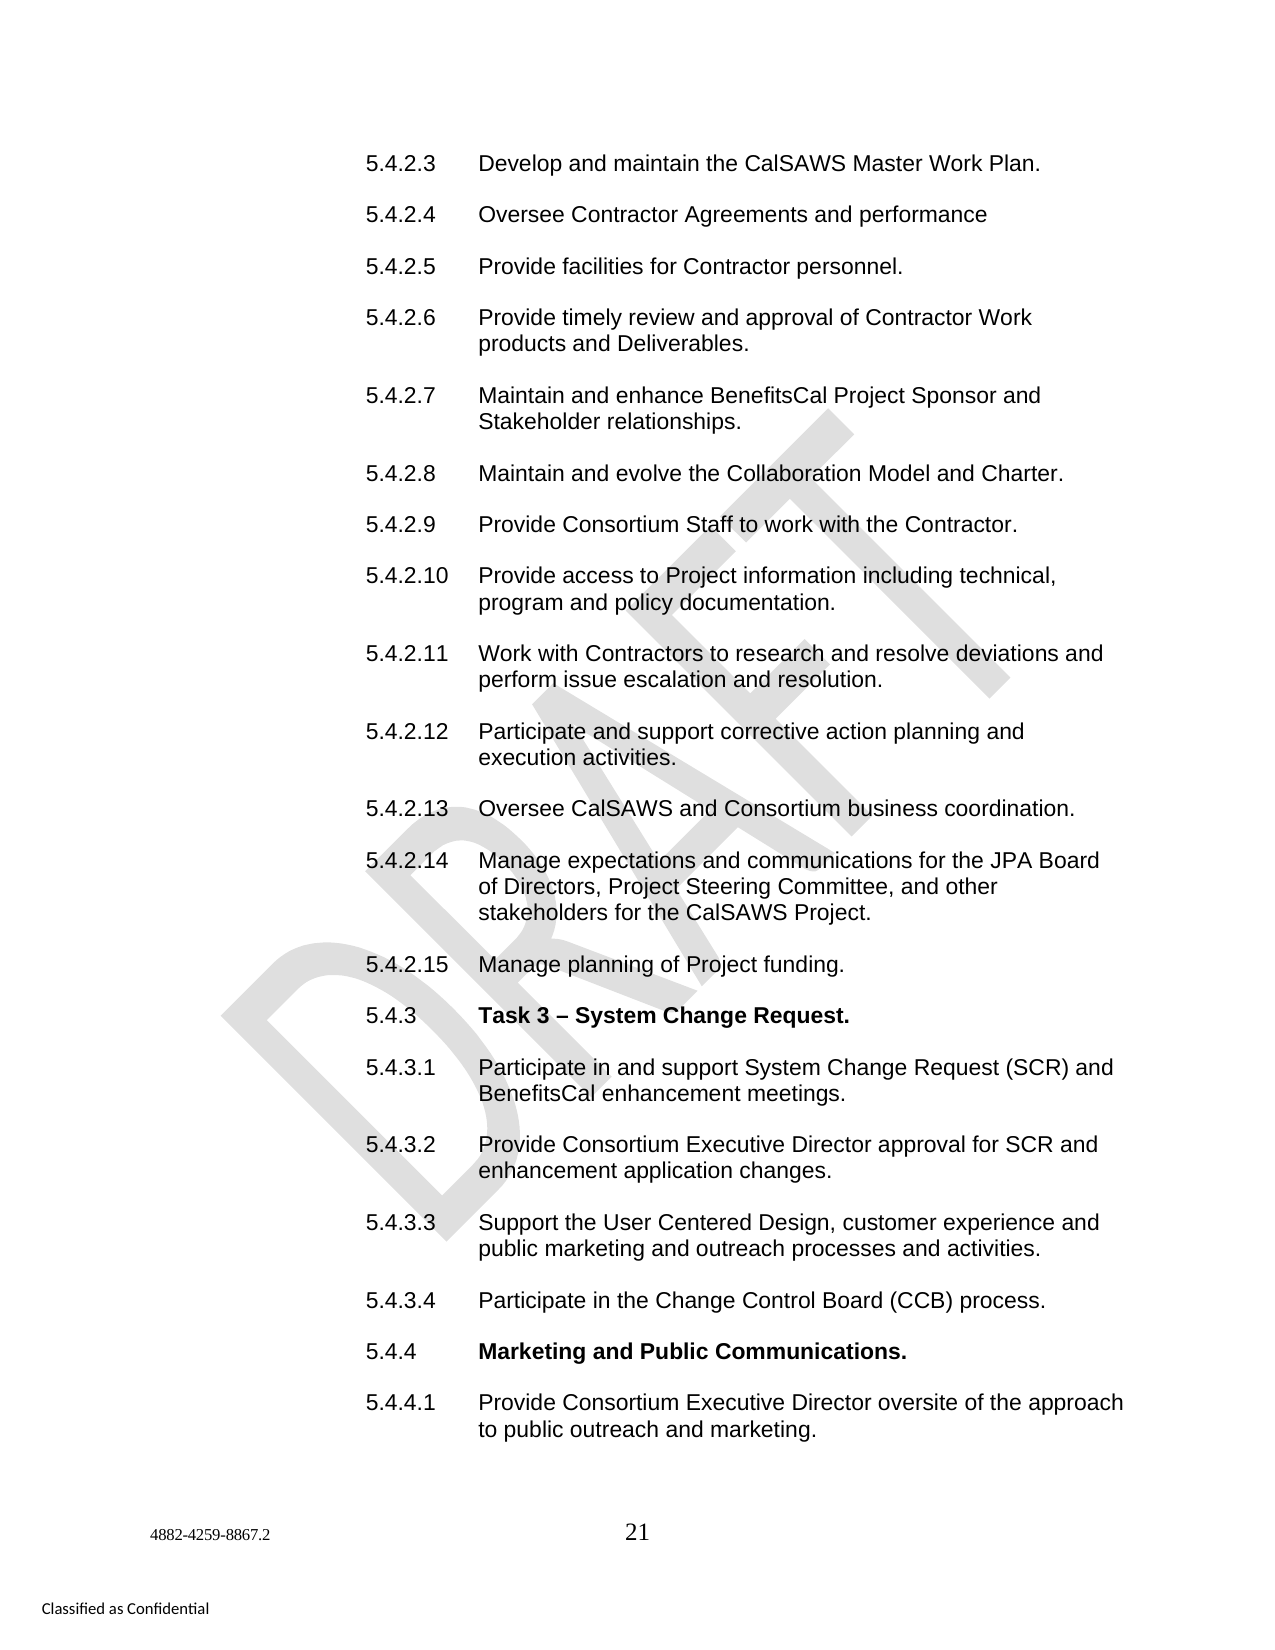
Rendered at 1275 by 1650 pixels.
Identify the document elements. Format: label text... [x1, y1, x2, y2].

text Provide Consortium Executive Director approval for SCR and enhancement application changes. [366, 1131, 1125, 1184]
text Develop and maintain the CalSAWS Master Work Plan. [366, 150, 1125, 176]
text Support the User Centered Design, customer experience and public marketing and outreach processes and activities. [366, 1209, 1125, 1262]
text Oversee CalSAWS and Consortium business coordination. [366, 795, 1125, 822]
text Marketing and Public Communications. [366, 1338, 1125, 1364]
text Participate and support corrective action planning and execution activities. [366, 718, 1125, 770]
text Participate in the Change Control Board (CCB) process. [366, 1287, 1125, 1313]
text Maintain and enhance BenefitsCal Project Sponsor and Stakeholder relationships. [366, 382, 1125, 434]
text Provide Consortium Executive Director oversite of the approach to public outreach and marketing. [366, 1389, 1125, 1442]
text Task 3 – System Change Request. [366, 1002, 1125, 1028]
text Oversee Contractor Agreements and performance [366, 201, 1125, 228]
text Provide timely review and approval of Contractor Work products and Deliverables. [366, 304, 1125, 357]
text Provide Consortium Staff to work with the Contractor. [366, 511, 1125, 537]
text Work with Contractors to research and resolve deviations and perform issue escalation and resolution. [366, 640, 1125, 693]
text Provide access to Project information including technical, program and policy documentation. [366, 562, 1125, 615]
text Manage planning of Project funding. [366, 951, 1125, 977]
text Participate in and support System Change Request (SCR) and BenefitsCal enhancement meetings. [366, 1053, 1125, 1106]
text Maintain and evolve the Collaboration Model and Charter. [366, 459, 1125, 486]
text Provide facilities for Contractor personnel. [366, 253, 1125, 279]
text Manage expectations and communications for the JPA Board of Directors, Project Steering Committee, and other stakeholders for the CalSAWS Project. [366, 847, 1125, 926]
